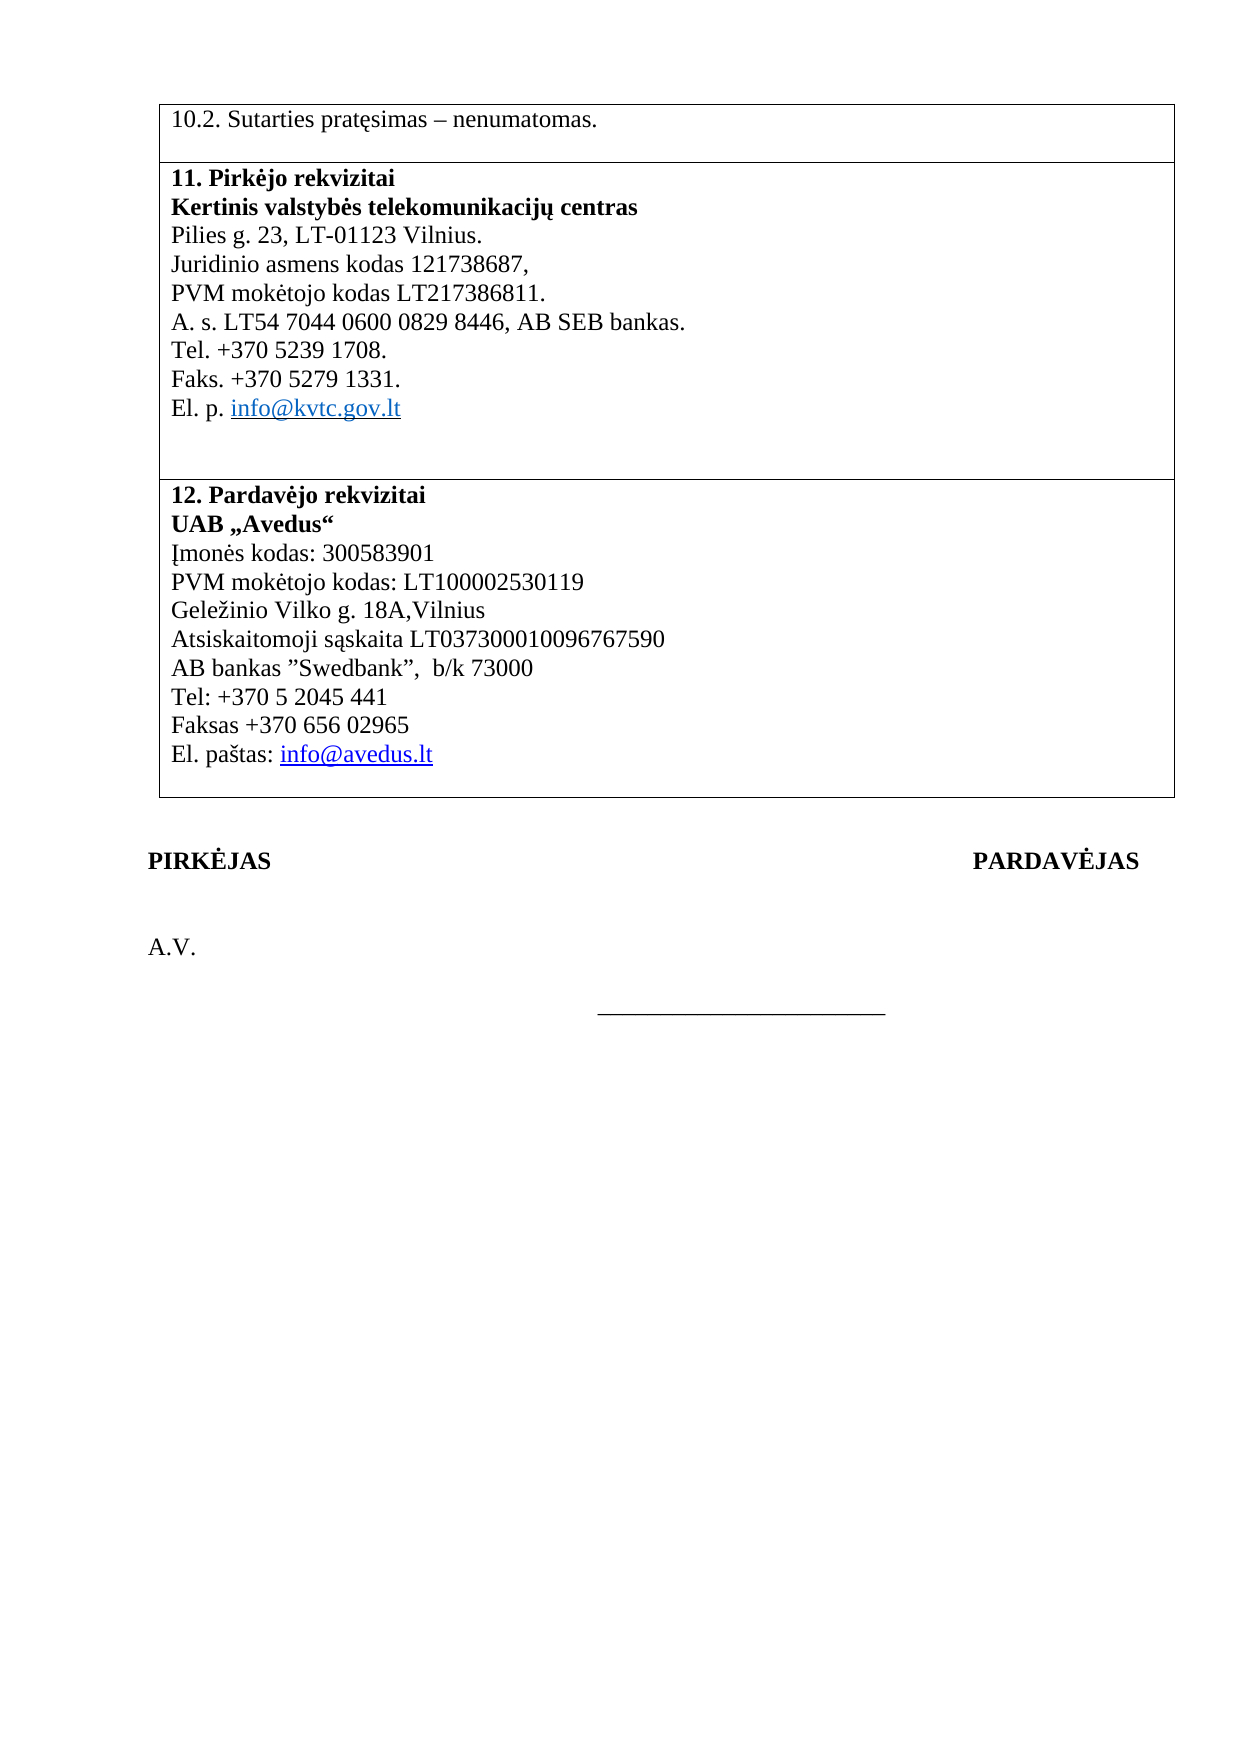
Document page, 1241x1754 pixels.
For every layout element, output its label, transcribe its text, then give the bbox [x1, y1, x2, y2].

text PIRKĖJAS PARDAVĖJAS [148, 846, 1181, 874]
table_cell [160, 105, 1174, 162]
table_cell 11. Pirkėjo rekvizitai Kertinis valstybės telekomunikacijų centras Pilies g. 23, LT-01123 Vilnius. Juridinio asmens kodas 121738687, PVM mokėtojo kodas LT217386811. A. s. LT54 7044 0600 0829 8446, AB SEB bankas. Tel. +370 5239 1708. Faks. +370 5279 1331. El. p. info@kvtc.gov.lt [160, 163, 1174, 479]
text _______________________ [523, 989, 1181, 1018]
text A.V. [148, 932, 1181, 961]
table_cell 12. Pardavėjo rekvizitai UAB „Avedus“ Įmonės kodas: 300583901 PVM mokėtojo kodas: LT100002530119 Geležinio Vilko g. 18A,Vilnius Atsiskaitomoji sąskaita LT037300010096767590 AB bankas ”Swedbank”, b/k 73000 Tel: +370 5 2045 441 Faksas +370 656 02965 El. paštas: info@avedus.lt [160, 480, 1174, 797]
